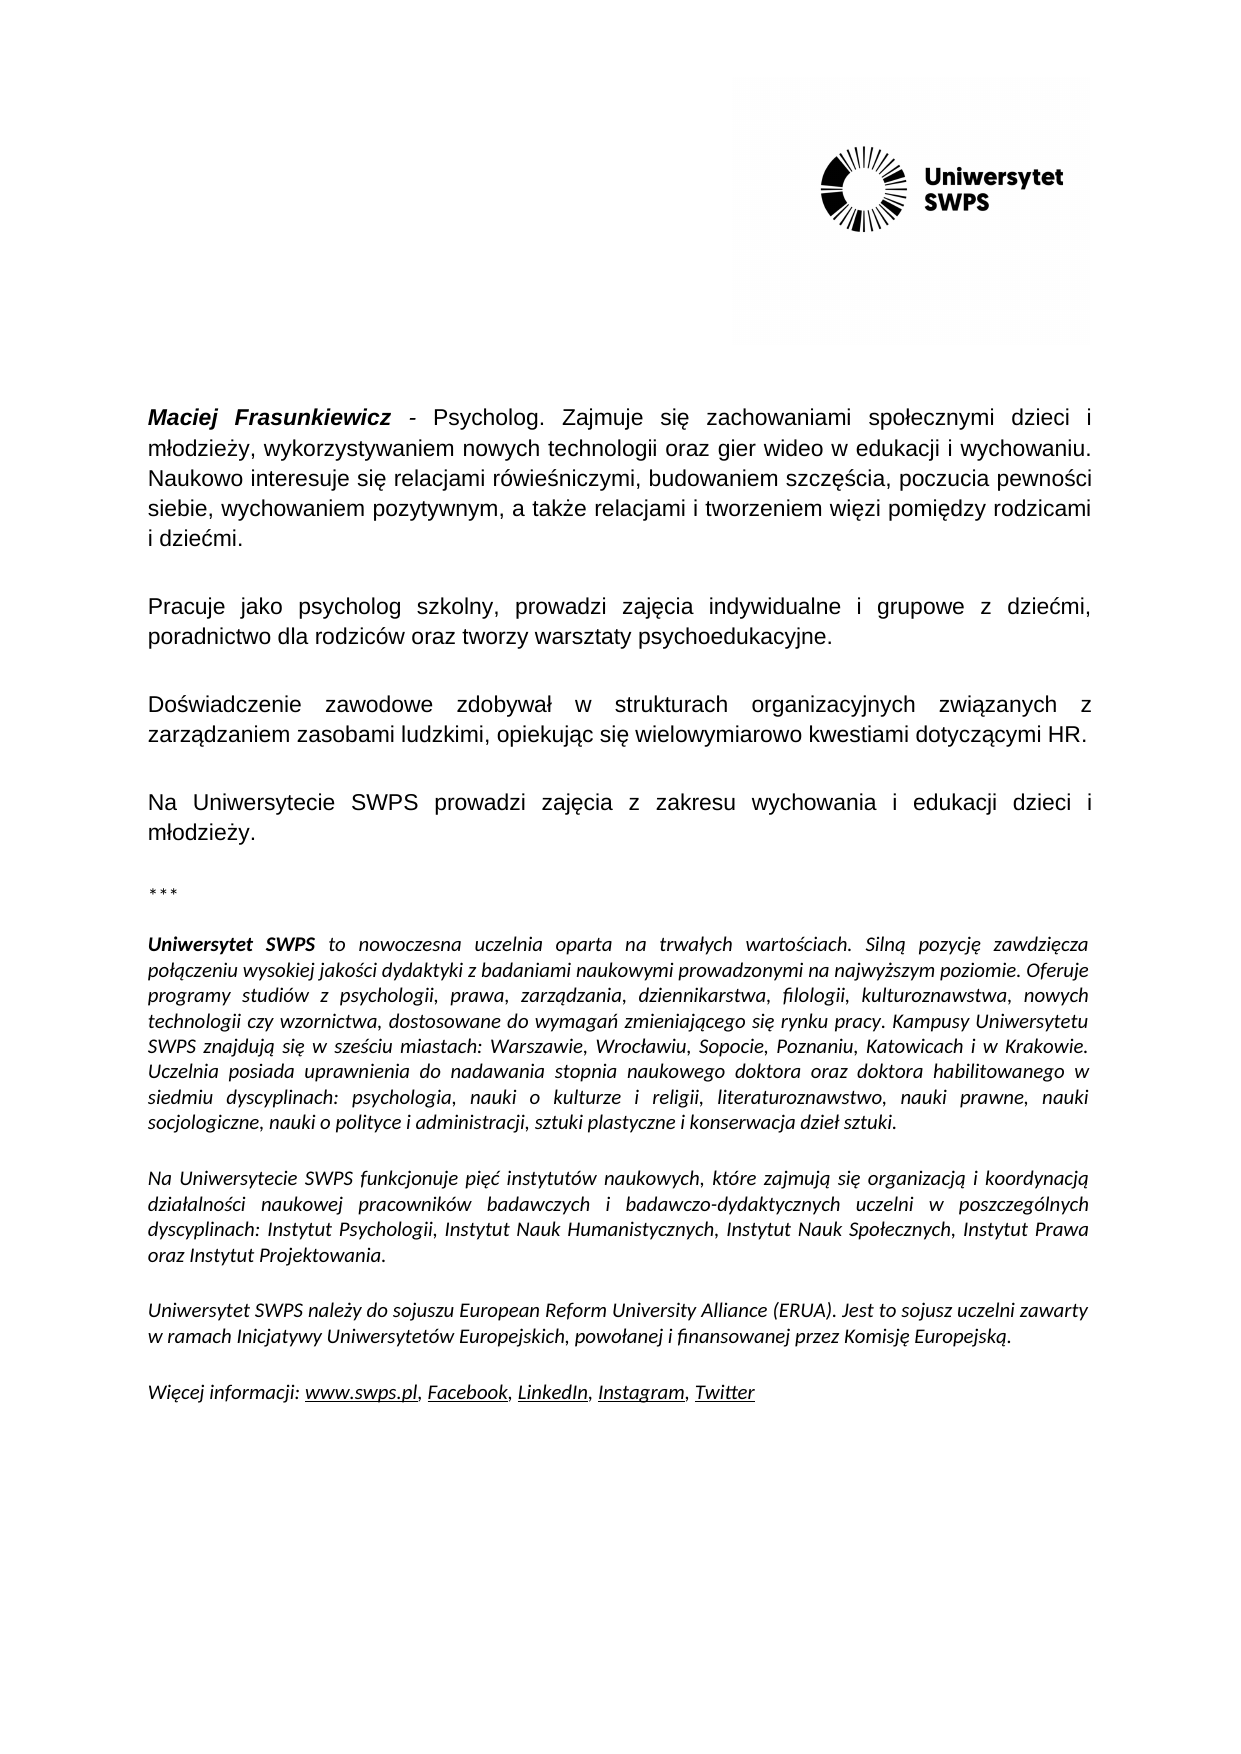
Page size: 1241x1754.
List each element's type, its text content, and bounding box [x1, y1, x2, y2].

text *** [148, 883, 1092, 908]
subtitle Maciej Frasunkiewicz - Psycholog. Zajmuje się zachowaniami społecznymi dzieci i młodzieży, wykorzystywaniem nowych technologii oraz gier wideo w edukacji i wychowaniu. Naukowo interesuje się relacjami rówieśniczymi, budowaniem szczęścia, poczucia pewności siebie, wychowaniem pozytywnym, a także relacjami i tworzeniem więzi pomiędzy rodzicami i dziećmi. [148, 274, 1092, 552]
text Uniwersytet SWPS to nowoczesna uczelnia oparta na trwałych wartościach. Silną pozycję zawdzięcza połączeniu wysokiej jakości dydaktyki z badaniami naukowymi prowadzonymi na najwyższym poziomie. Oferuje programy studiów z psychologii, prawa, zarządzania, dziennikarstwa, filologii, kulturoznawstwa, nowych technologii czy wzornictwa, dostosowane do wymagań zmieniającego się rynku pracy. Kampusy Uniwersytetu SWPS znajdują się w sześciu miastach: Warszawie, Wrocławiu, Sopocie, Poznaniu, Katowicach i w Krakowie. Uczelnia posiada uprawnienia do nadawania stopnia naukowego doktora oraz doktora habilitowanego w siedmiu dyscyplinach: psychologia, nauki o kulturze i religii, literaturoznawstwo, nauki prawne, nauki socjologiczne, nauki o polityce i administracji, sztuki plastyczne i konserwacja dzieł sztuki. [148, 932, 1092, 1135]
text Uniwersytet SWPS należy do sojuszu European Reform University Alliance (ERUA). Jest to sojusz uczelni zawarty w ramach Inicjatywy Uniwersytetów Europejskich, powołanej i finansowanej przez Komisję Europejską. [148, 1298, 1092, 1348]
subtitle Na Uniwersytecie SWPS prowadzi zajęcia z zakresu wychowania i edukacji dzieci i młodzieży. [148, 789, 1092, 845]
text Więcej informacji: www.swps.pl, Facebook, LinkedIn, Instagram, Twitter [148, 1379, 1092, 1404]
picture [731, 77, 1090, 274]
text Na Uniwersytecie SWPS funkcjonuje pięć instytutów naukowych, które zajmują się organizacją i koordynacją działalności naukowej pracowników badawczych i badawczo-dydaktycznych uczelni w poszczególnych dyscyplinach: Instytut Psychologii, Instytut Nauk Humanistycznych, Instytut Nauk Społecznych, Instytut Prawa oraz Instytut Projektowania. [148, 1166, 1092, 1267]
subtitle Doświadczenie zawodowe zdobywał w strukturach organizacyjnych związanych z zarządzaniem zasobami ludzkimi, opiekując się wielowymiarowo kwestiami dotyczącymi HR. [148, 691, 1092, 747]
subtitle Pracuje jako psycholog szkolny, prowadzi zajęcia indywidualne i grupowe z dziećmi, poradnictwo dla rodziców oraz tworzy warsztaty psychoedukacyjne. [148, 593, 1092, 649]
